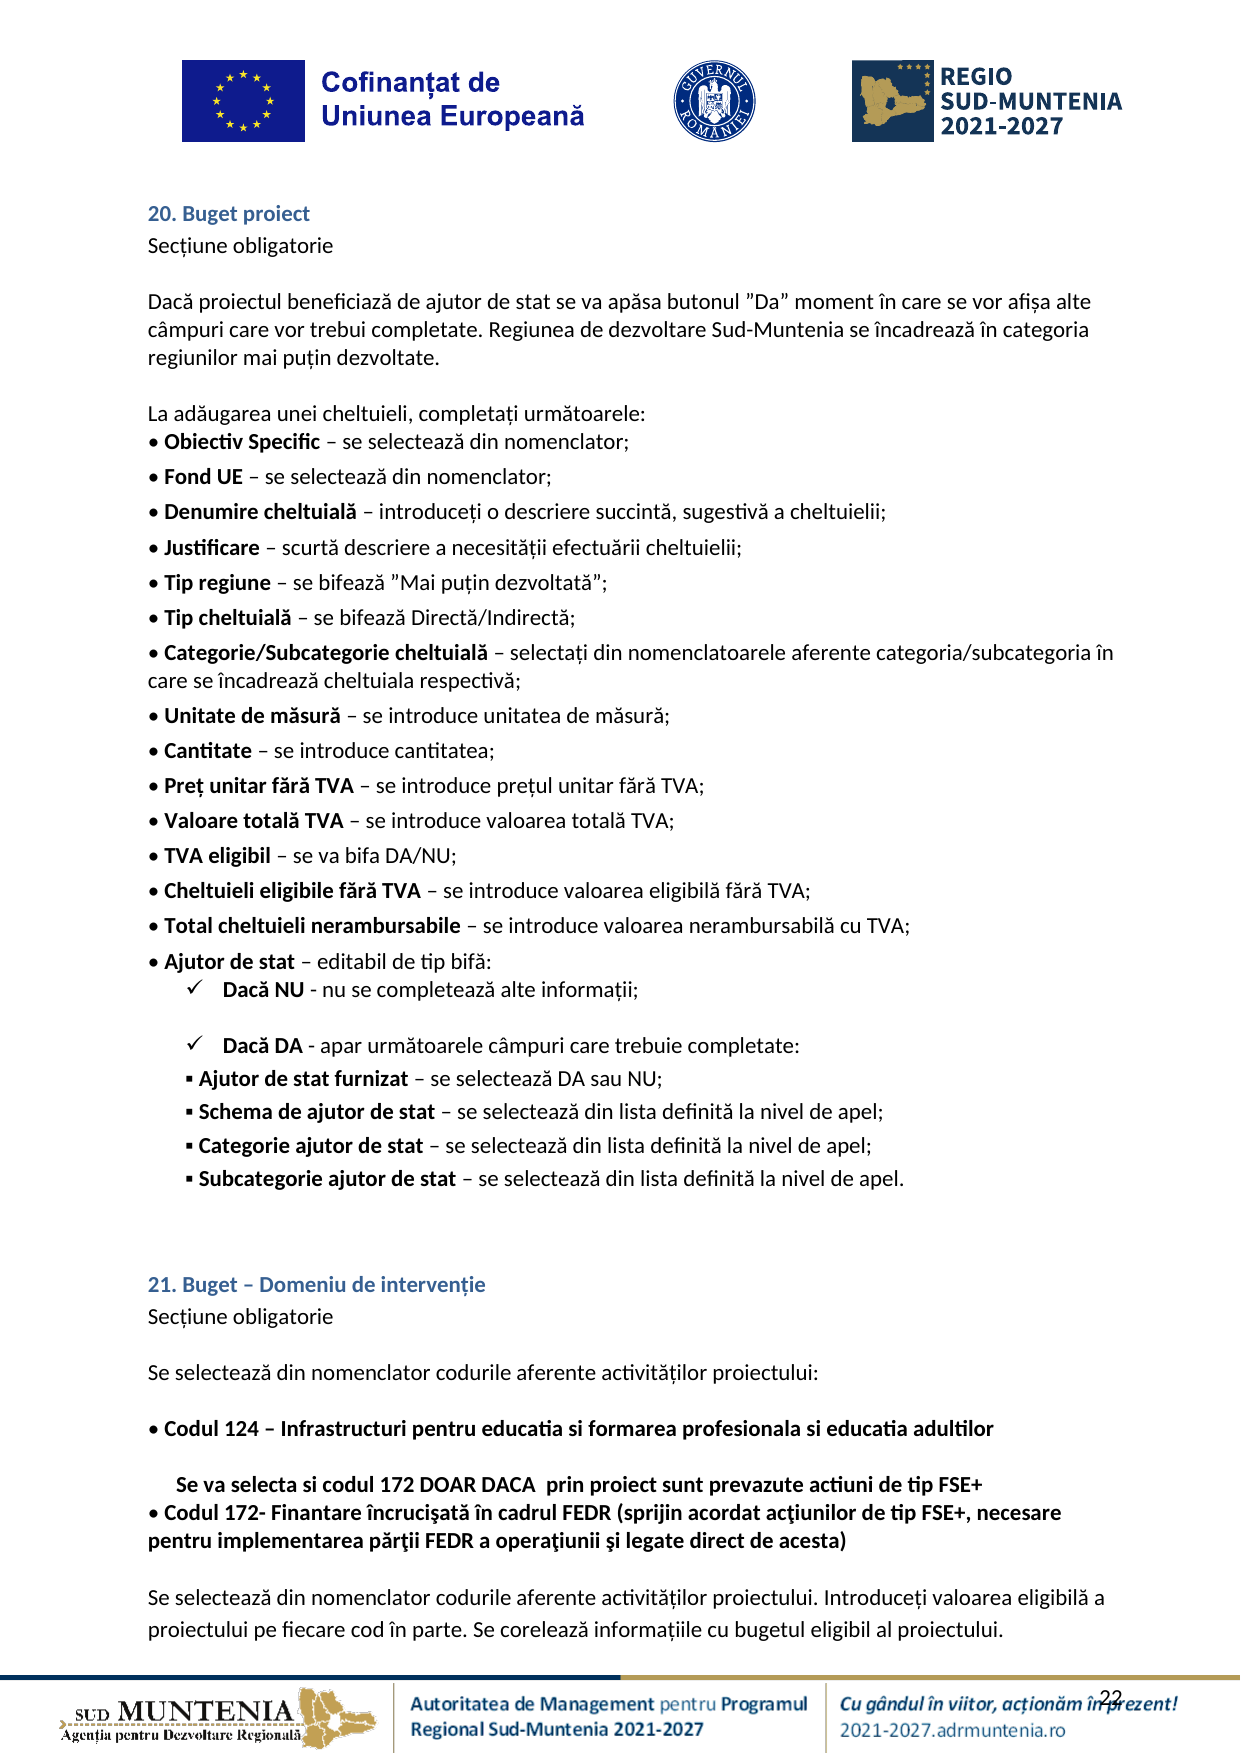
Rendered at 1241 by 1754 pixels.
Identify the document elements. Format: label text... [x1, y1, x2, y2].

text ▪ Categorie ajutor de stat – se selectează din lista definită la nivel de apel; [185, 1131, 1122, 1159]
text • Tip regiune – se bifează ”Mai puțin dezvoltată”; [148, 568, 1122, 596]
text ▪ Ajutor de stat furnizat – se selectează DA sau NU; [185, 1064, 1122, 1092]
text • TVA eligibil – se va bifa DA/NU; [148, 841, 1122, 869]
text Dacă proiectul beneficiază de ajutor de stat se va apăsa butonul ”Da” moment în care se vor afișa alte câmpuri care vor trebui completate. Regiunea de dezvoltare Sud-Muntenia se încadrează în categoria regiunilor mai puțin dezvoltate. [148, 287, 1122, 371]
text • Tip cheltuială – se bifează Directă/Indirectă; [148, 603, 1122, 631]
list Dacă DA - apar următoarele câmpuri care trebuie completate: [185, 1031, 1122, 1059]
text • Preț unitar fără TVA – se introduce prețul unitar fără TVA; [148, 771, 1122, 799]
text • Obiectiv Specific – se selectează din nomenclator; [148, 427, 1122, 455]
text • Fond UE – se selectează din nomenclator; [148, 462, 1122, 490]
text La adăugarea unei cheltuieli, completați următoarele: [148, 399, 1122, 427]
text • Cheltuieli eligibile fără TVA – se introduce valoarea eligibilă fără TVA; [148, 877, 1122, 904]
text Se selectează din nomenclator codurile aferente activităților proiectului. Introduceți valoarea eligibilă a proiectului pe fiecare cod în parte. Se corelează informațiile cu bugetul eligibil al proiectului. [148, 1583, 1122, 1643]
text • Cantitate – se introduce cantitatea; [148, 736, 1122, 764]
text Secțiune obligatorie [148, 1302, 1122, 1330]
text Se selectează din nomenclator codurile aferente activităților proiectului: [148, 1358, 1122, 1386]
picture [0, 1675, 1241, 1754]
subtitle 20. Buget proiect [148, 199, 1122, 227]
text • Codul 172- Finantare încrucişată în cadrul FEDR (sprijin acordat acţiunilor de tip FSE+, necesare pentru implementarea părţii FEDR a operaţiunii şi legate direct de acesta) [148, 1498, 1122, 1554]
text • Total cheltuieli nerambursabile – se introduce valoarea nerambursabilă cu TVA; [148, 912, 1122, 940]
text • Denumire cheltuială – introduceți o descriere succintă, sugestivă a cheltuielii; [148, 497, 1122, 526]
text • Ajutor de stat – editabil de tip bifă: [148, 947, 1122, 975]
text • Valoare totală TVA – se introduce valoarea totală TVA; [148, 806, 1122, 834]
text Se va selecta si codul 172 DOAR DACA prin proiect sunt prevazute actiuni de tip FSE+ [176, 1471, 1122, 1498]
text ▪ Schema de ajutor de stat – se selectează din lista definită la nivel de apel; [185, 1097, 1122, 1126]
text • Categorie/Subcategorie cheltuială – selectați din nomenclatoarele aferente categoria/subcategoria în care se încadrează cheltuiala respectivă; [148, 638, 1122, 694]
text Secțiune obligatorie [148, 231, 1122, 259]
text • Codul 124 – Infrastructuri pentru educatia si formarea profesionala si educatia adultilor [148, 1414, 1122, 1442]
list Dacă NU - nu se completează alte informații; [185, 975, 1122, 1003]
text • Unitate de măsură – se introduce unitatea de măsură; [148, 701, 1122, 729]
subtitle 21. Buget – Domeniu de intervenție [148, 1270, 1122, 1298]
text • Justificare – scurtă descriere a necesității efectuării cheltuielii; [148, 533, 1122, 561]
text ▪ Subcategorie ajutor de stat – se selectează din lista definită la nivel de apel. [185, 1164, 1122, 1192]
